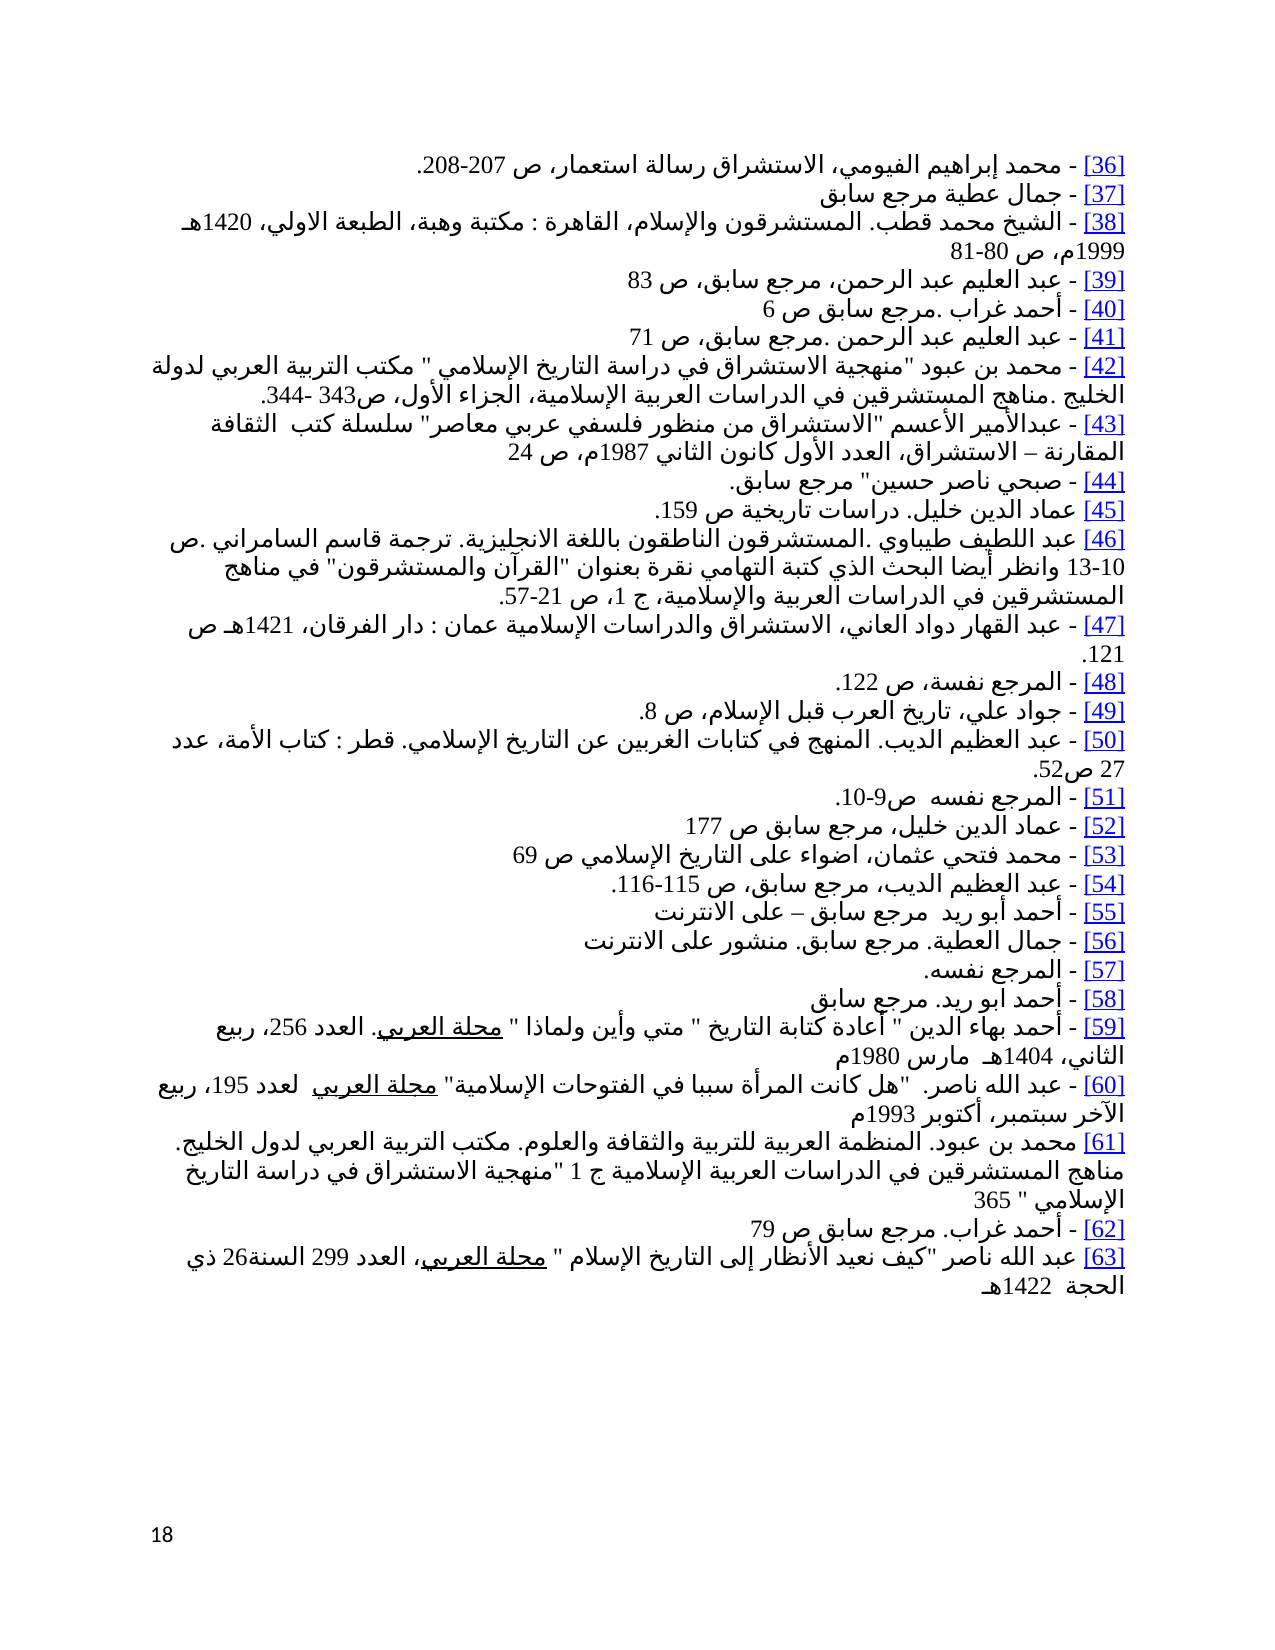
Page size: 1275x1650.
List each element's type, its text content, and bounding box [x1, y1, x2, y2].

text [45] عماد الدين خليل. دراسات تاريخية ص 159. [150, 495, 1125, 524]
text [56] - جمال العطية. مرجع سابق. منشور على الانترنت [150, 926, 1125, 955]
text [39] - عبد العليم عبد الرحمن، مرجع سابق، ص 83 [150, 265, 1125, 294]
text [52] - عماد الدين خليل، مرجع سابق ص 177 [150, 811, 1125, 840]
text [63] عبد الله ناصر "كيف نعيد الأنظار إلى التاريخ الإسلام " مجلة العربي، العدد 299 السنة26 ذي الحجة 1422هـ [150, 1242, 1125, 1300]
text [53] - محمد فتحي عثمان، اضواء على التاريخ الإسلامي ص 69 [150, 840, 1125, 869]
text [61] محمد بن عبود. المنظمة العربية للتربية والثقافة والعلوم. مكتب التربية العربي لدول الخليج. مناهج المستشرقين في الدراسات العربية الإسلامية ج 1 "منهجية الاستشراق في دراسة التاريخ الإسلامي " 365 [150, 1127, 1125, 1214]
text [48] - المرجع نفسة، ص 122. [150, 667, 1125, 696]
text [62] - أحمد غراب. مرجع سابق ص 79 [150, 1214, 1125, 1242]
text [51] - المرجع نفسه ص9-10. [150, 782, 1125, 811]
text [59] - أحمد بهاء الدين " أعادة كتابة التاريخ " متي وأين ولماذا " مجلة العربي. العدد 256، ربيع الثاني، 1404هـ مارس 1980م [150, 1012, 1125, 1070]
text [36] - محمد إبراهيم الفيومي، الاستشراق رسالة استعمار، ص 207-208. [150, 150, 1125, 179]
text [44] - صبحي ناصر حسين" مرجع سابق. [150, 466, 1125, 495]
text [46] عبد اللطيف طيباوي .المستشرقون الناطقون باللغة الانجليزية. ترجمة قاسم السامراني .ص 10-13 وانظر أيضا البحث الذي كتبة التهامي نقرة بعنوان "القرآن والمستشرقون" في مناهج المستشرقين في الدراسات العربية والإسلامية، ج 1، ص 21-57. [150, 524, 1125, 610]
text [55] - أحمد أبو ريد مرجع سابق – على الانترنت [150, 897, 1125, 926]
text [60] - عبد الله ناصر. "هل كانت المرأة سببا في الفتوحات الإسلامية" مجلة العربي لعدد 195، ربيع الآخر سبتمبر، أكتوبر 1993م [150, 1070, 1125, 1127]
text [41] - عبد العليم عبد الرحمن .مرجع سابق، ص 71 [150, 322, 1125, 351]
text [43] - عبدالأمير الأعسم "الاستشراق من منظور فلسفي عربي معاصر" سلسلة كتب الثقافة المقارنة – الاستشراق، العدد الأول كانون الثاني 1987م، ص 24 [150, 409, 1125, 466]
text [57] - المرجع نفسه. [150, 955, 1125, 984]
text [37] - جمال عطية مرجع سابق [150, 179, 1125, 207]
text [49] - جواد علي، تاريخ العرب قبل الإسلام، ص 8. [150, 696, 1125, 725]
text [42] - محمد بن عبود "منهجية الاستشراق في دراسة التاريخ الإسلامي " مكتب التربية العربي لدولة الخليج .مناهج المستشرقين في الدراسات العربية الإسلامية، الجزاء الأول، ص343 -344. [150, 351, 1125, 409]
text [54] - عبد العظيم الديب، مرجع سابق، ص 115-116. [150, 869, 1125, 897]
text [58] - أحمد ابو ريد. مرجع سابق [150, 984, 1125, 1012]
text [50] - عبد العظيم الديب. المنهج في كتابات الغربين عن التاريخ الإسلامي. قطر : كتاب الأمة، عدد 27 ص52. [150, 725, 1125, 782]
text [38] - الشيخ محمد قطب. المستشرقون والإسلام، القاهرة : مكتبة وهبة، الطبعة الاولي، 1420هـ 1999م، ص 80-81 [150, 207, 1125, 265]
text [47] - عبد القهار دواد العاني، الاستشراق والدراسات الإسلامية عمان : دار الفرقان، 1421هـ ص 121. [150, 610, 1125, 667]
text [40] - أحمد غراب .مرجع سابق ص 6 [150, 294, 1125, 322]
